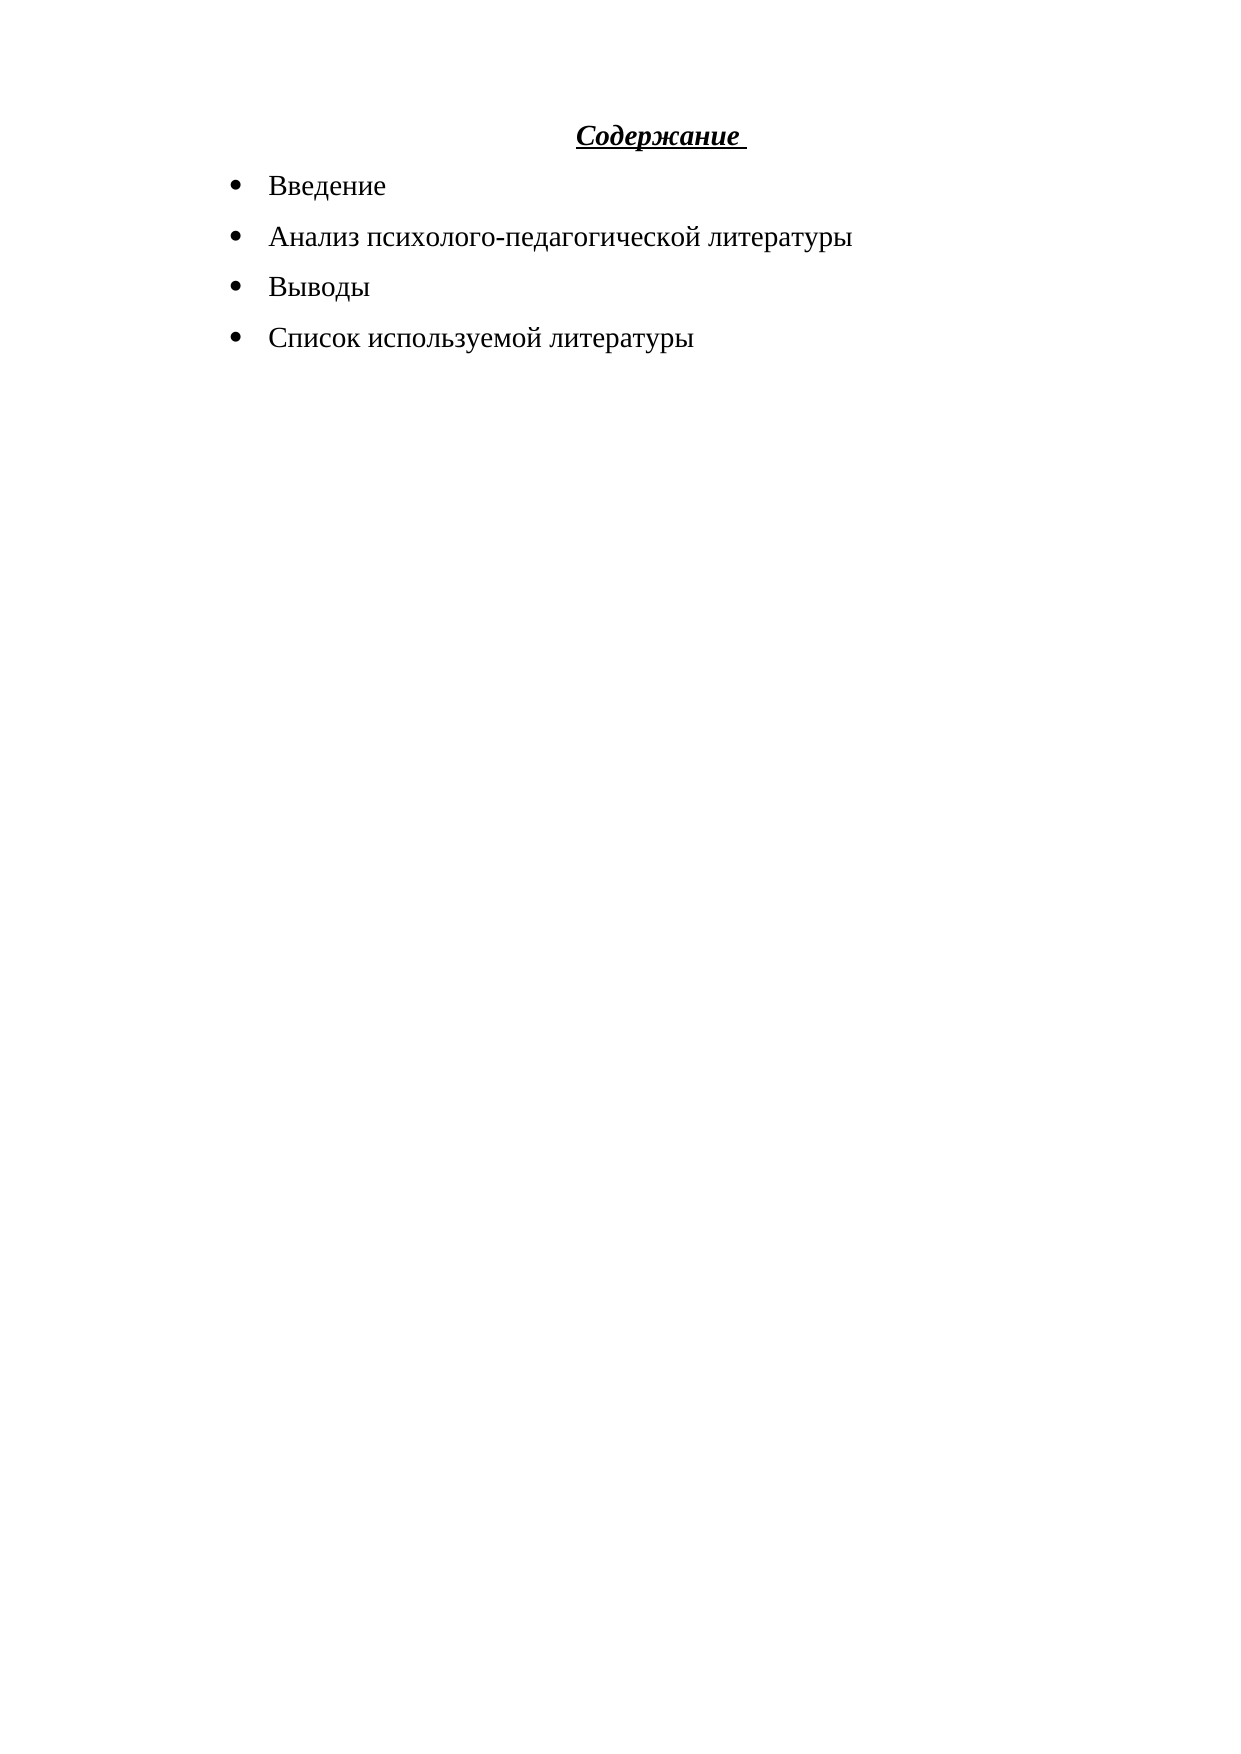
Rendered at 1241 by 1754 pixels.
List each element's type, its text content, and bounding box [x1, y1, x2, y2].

text Содержание [193, 118, 1122, 152]
list Введение [231, 168, 1122, 202]
list Выводы [231, 269, 1122, 303]
list Анализ психолого-педагогической литературы [231, 219, 1122, 252]
list Список используемой литературы [231, 320, 1122, 353]
